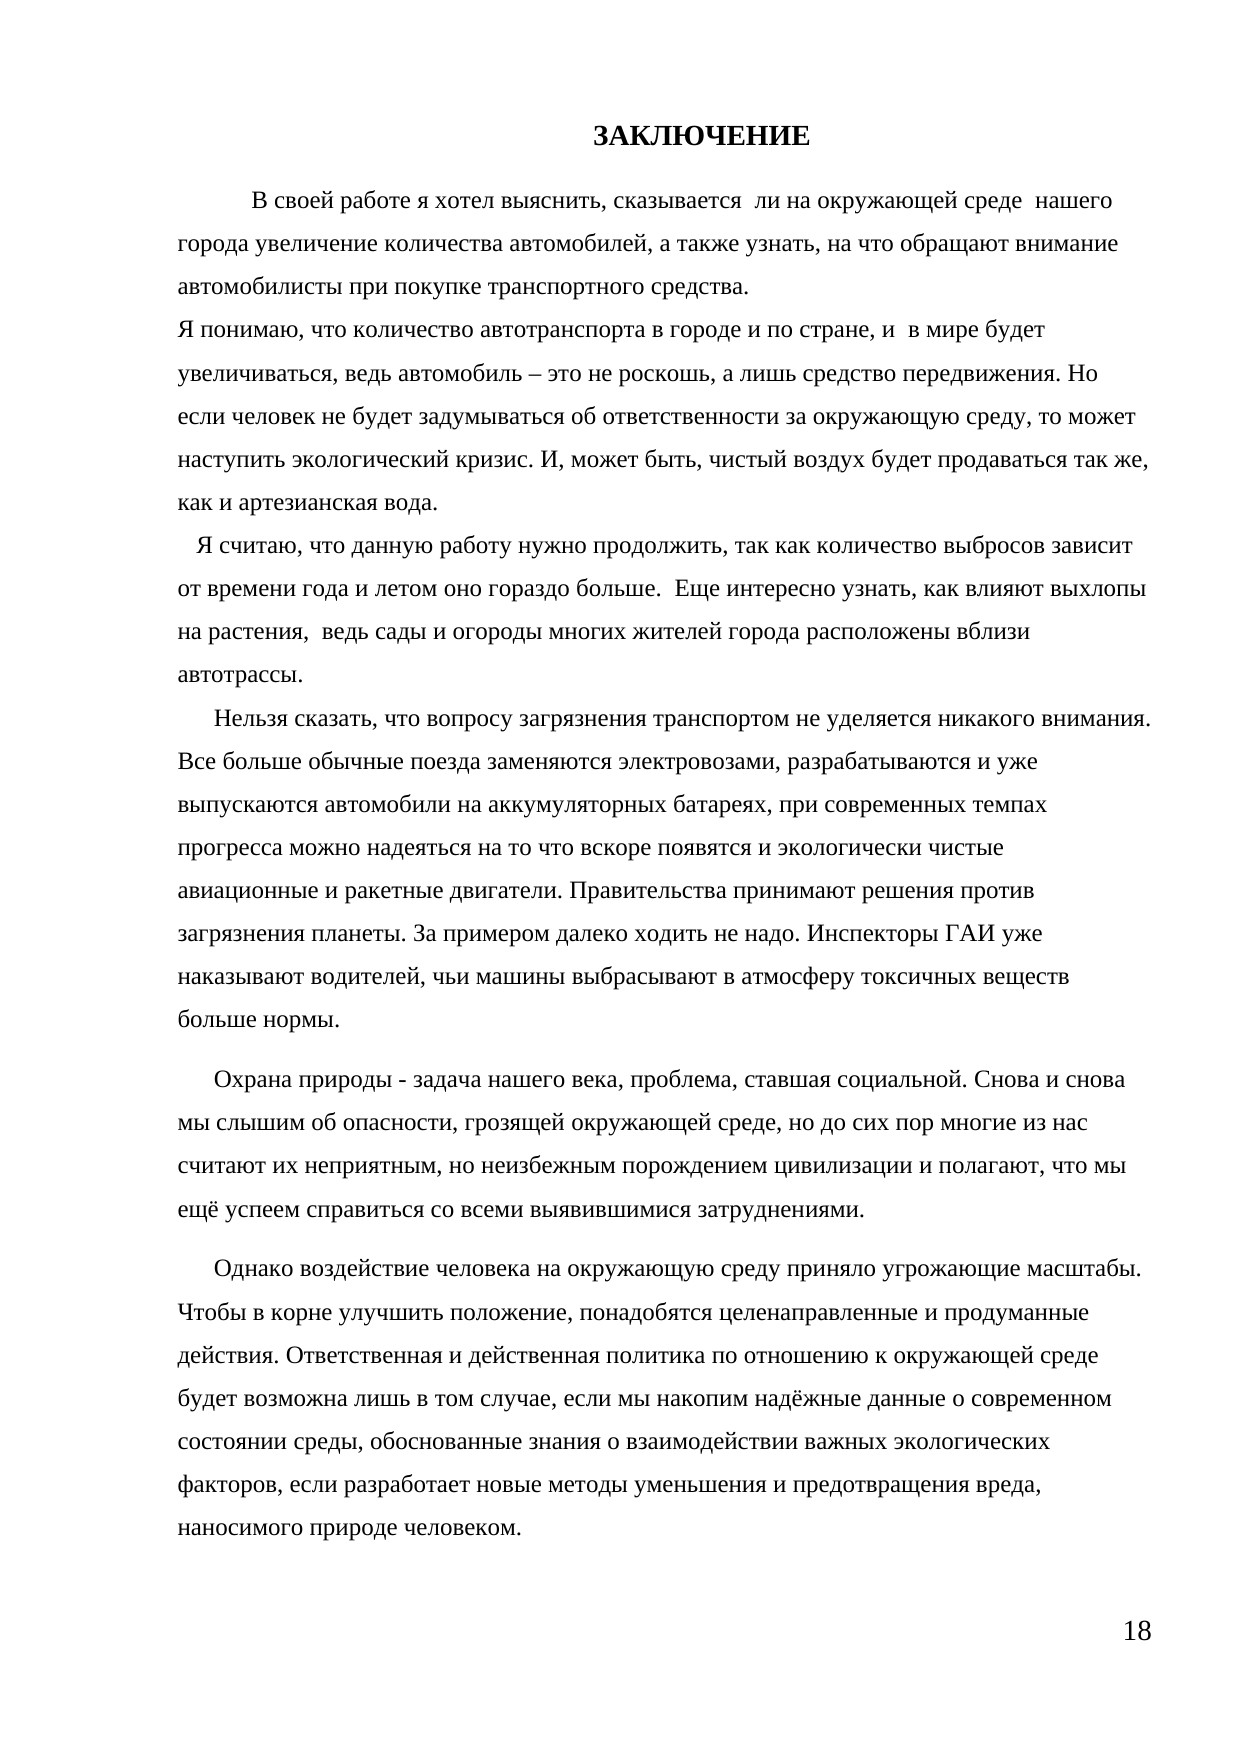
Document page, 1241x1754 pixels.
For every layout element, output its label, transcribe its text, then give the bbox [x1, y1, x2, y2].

text ЗАКЛЮЧЕНИЕ [252, 118, 1152, 152]
text Охрана природы - задача нашего века, проблема, ставшая социальной. Снова и снова мы слышим об опасности, грозящей окружающей среде, но до сих пор многие из нас считают их неприятным, но неизбежным порождением цивилизации и полагают, что мы ещё успеем справиться со всеми выявившимися затруднениями. [177, 1064, 1152, 1222]
text Я считаю, что данную работу нужно продолжить, так как количество выбросов зависит от времени года и летом оно гораздо больше. Еще интересно узнать, как влияют выхлопы на растения, ведь сады и огороды многих жителей города расположены вблизи автотрассы. [177, 530, 1152, 688]
text Нельзя сказать, что вопросу загрязнения транспортом не уделяется никакого внимания. Все больше обычные поезда заменяются электровозами, разрабатываются и уже выпускаются автомобили на аккумуляторных батареях, при современных темпах прогресса можно надеяться на то что вскоре появятся и экологически чистые авиационные и ракетные двигатели. Правительства принимают решения против загрязнения планеты. За примером далеко ходить не надо. Инспекторы ГАИ уже наказывают водителей, чьи машины выбрасывают в атмосферу токсичных веществ больше нормы. [177, 703, 1152, 1033]
text В своей работе я хотел выяснить, сказывается ли на окружающей среде нашего города увеличение количества автомобилей, а также узнать, на что обращают внимание автомобилисты при покупке транспортного средства. [177, 185, 1152, 300]
text Я понимаю, что количество автотранспорта в городе и по стране, и в мире будет увеличиваться, ведь автомобиль – это не роскошь, а лишь средство передвижения. Но если человек не будет задумываться об ответственности за окружающую среду, то может наступить экологический кризис. И, может быть, чистый воздух будет продаваться так же, как и артезианская вода. [177, 314, 1152, 516]
text Однако воздействие человека на окружающую среду приняло угрожающие масштабы. Чтобы в корне улучшить положение, понадобятся целенаправленные и продуманные действия. Ответственная и действенная политика по отношению к окружающей среде будет возможна лишь в том случае, если мы накопим надёжные данные о современном состоянии среды, обоснованные знания о взаимодействии важных экологических факторов, если разработает новые методы уменьшения и предотвращения вреда, наносимого природе человеком. [177, 1253, 1152, 1541]
